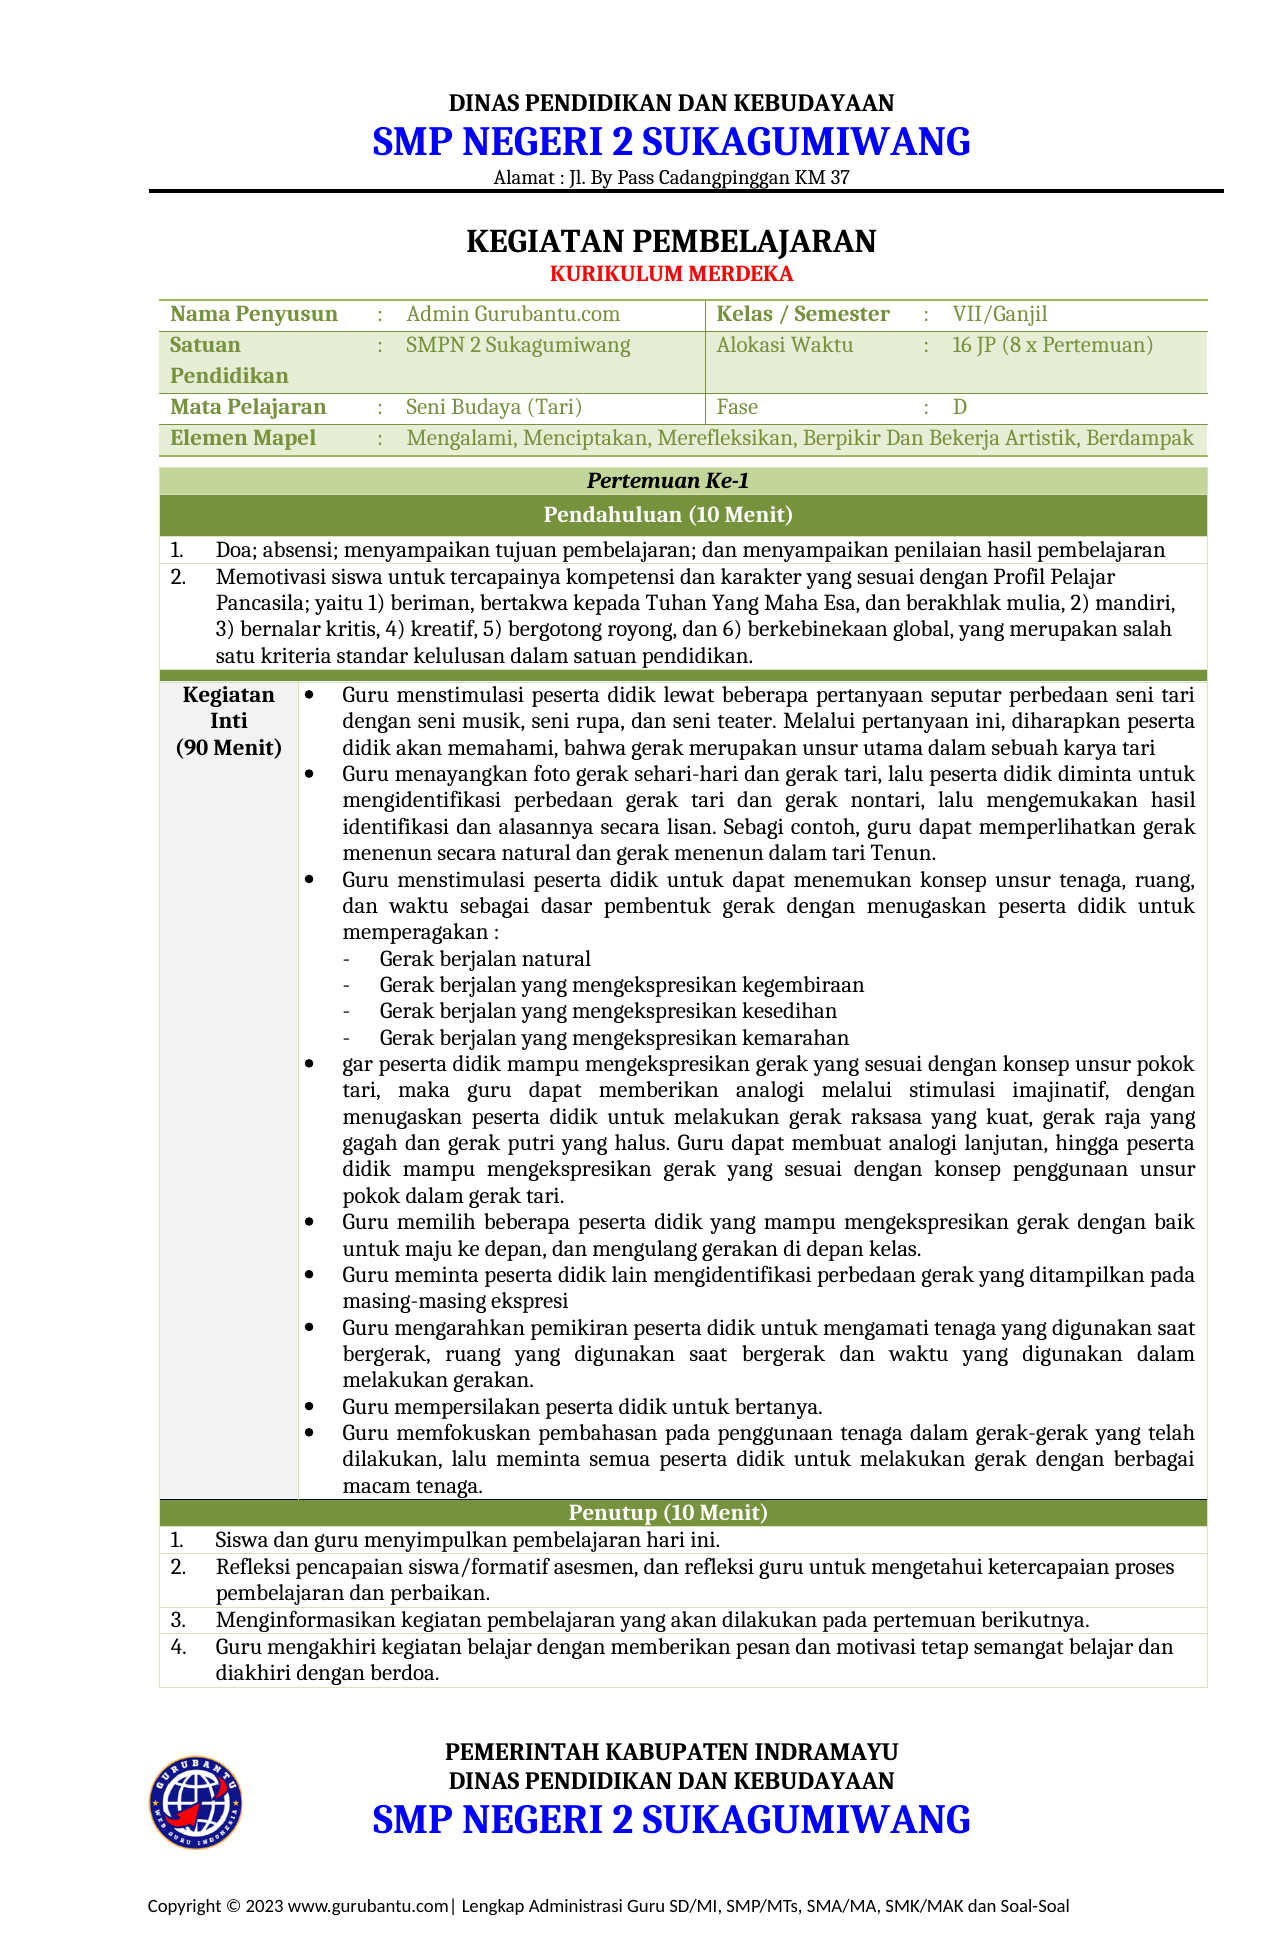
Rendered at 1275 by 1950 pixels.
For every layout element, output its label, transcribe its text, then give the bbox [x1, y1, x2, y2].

table_cell SMPN 2 Sukagumiwang [395, 332, 705, 393]
table_header VII/Ganjil [941, 301, 1207, 331]
table_cell [160, 670, 1207, 681]
table_cell : [366, 394, 395, 424]
table_header Nama Penyusun [159, 301, 366, 331]
table_cell Guru mengakhiri kegiatan belajar dengan memberikan pesan dan motivasi tetap semangat belajar dan diakhiri dengan berdoa. [204, 1634, 1207, 1686]
table_cell Mengalami, Menciptakan, Merefleksikan, Berpikir Dan Bekerja Artistik, Berdampak [395, 425, 1207, 455]
table_cell 2. [160, 564, 204, 669]
table_cell Menginformasikan kegiatan pembelajaran yang akan dilakukan pada pertemuan berikutnya. [204, 1608, 1207, 1633]
table_cell Pendahuluan (10 Menit) [160, 495, 1207, 536]
text DINAS PENDIDIKAN DAN KEBUDAYAAN [243, 1767, 1196, 1796]
text DINAS PENDIDIKAN DAN KEBUDAYAAN [148, 89, 1196, 117]
text KEGIATAN PEMBELAJARAN [148, 222, 1196, 261]
text KURIKULUM MERDEKA [148, 261, 1196, 287]
text PEMERINTAH KABUPATEN INDRAMAYU [148, 1738, 1196, 1767]
table_cell : [366, 332, 395, 393]
table_cell : [912, 332, 941, 393]
table_cell 3. [160, 1608, 204, 1633]
table_cell : [912, 394, 941, 424]
table_cell Memotivasi siswa untuk tercapainya kompetensi dan karakter yang sesuai dengan Profil Pelajar Pancasila; yaitu 1) beriman, bertakwa kepada Tuhan Yang Maha Esa, dan berakhlak mulia, 2) mandiri, 3) bernalar kritis, 4) kreatif, 5) bergotong royong, dan 6) berkebinekaan global, yang merupakan salah satu kriteria standar kelulusan dalam satuan pendidikan. [204, 564, 1207, 669]
table_cell Guru menstimulasi peserta didik lewat beberapa pertanyaan seputar perbedaan seni tari dengan seni musik, seni rupa, dan seni teater. Melalui pertanyaan ini, diharapkan peserta didik akan memahami, bahwa gerak merupakan unsur utama dalam sebuah karya tari Guru menayangkan foto gerak sehari-hari dan gerak tari, lalu peserta didik diminta untuk mengidentifikasi perbedaan gerak tari dan gerak nontari, lalu mengemukakan hasil identifikasi dan alasannya secara lisan. Sebagi contoh, guru dapat memperlihatkan gerak menenun secara natural dan gerak menenun dalam tari Tenun. Guru menstimulasi peserta didik untuk dapat menemukan konsep unsur tenaga, ruang, dan waktu sebagai dasar pembentuk gerak dengan menugaskan peserta didik untuk memperagakan : Gerak berjalan natural Gerak berjalan yang mengekspresikan kegembiraan Gerak berjalan yang mengekspresikan kesedihan Gerak berjalan yang mengekspresikan kemarahan gar peserta didik mampu mengekspresikan gerak yang sesuai dengan konsep unsur pokok tari, maka guru dapat memberikan analogi melalui stimulasi imajinatif, dengan menugaskan peserta didik untuk melakukan gerak raksasa yang kuat, gerak raja yang gagah dan gerak putri yang halus. Guru dapat membuat analogi lanjutan, hingga peserta didik mampu mengekspresikan gerak yang sesuai dengan konsep penggunaan unsur pokok dalam gerak tari. Guru memilih beberapa peserta didik yang mampu mengekspresikan gerak dengan baik untuk maju ke depan, dan mengulang gerakan di depan kelas. Guru meminta peserta didik lain mengidentifikasi perbedaan gerak yang ditampilkan pada masing-masing ekspresi Guru mengarahkan pemikiran peserta didik untuk mengamati tenaga yang digunakan saat bergerak, ruang yang digunakan saat bergerak dan waktu yang digunakan dalam melakukan gerakan. Guru mempersilakan peserta didik untuk bertanya. Guru memfokuskan pembahasan pada penggunaan tenaga dalam gerak-gerak yang telah dilakukan, lalu meminta semua peserta didik untuk melakukan gerak dengan berbagai macam tenaga. [299, 683, 1207, 1499]
text Alamat : Jl. By Pass Cadangpinggan KM 37 [148, 165, 1196, 189]
table_cell 4. [160, 1634, 204, 1686]
text SMP NEGERI 2 SUKAGUMIWANG [148, 117, 1196, 165]
table_header Kelas / Semester [706, 301, 912, 331]
table_cell 1. [160, 537, 204, 563]
table_cell Penutup (10 Menit) [160, 1500, 1207, 1526]
table_header Admin Gurubantu.com [395, 301, 705, 331]
table_cell D [941, 394, 1207, 424]
table_cell Fase [706, 394, 912, 424]
table_cell : [366, 425, 395, 455]
text SMP NEGERI 2 SUKAGUMIWANG [243, 1796, 1196, 1843]
table_cell Satuan Pendidikan [159, 332, 366, 393]
table_cell Seni Budaya (Tari) [395, 394, 705, 424]
table_cell Mata Pelajaran [159, 394, 366, 424]
table_cell Elemen Mapel [159, 425, 366, 455]
table_header : [912, 301, 941, 331]
table_cell 1. [160, 1527, 204, 1553]
table_cell 16 JP (8 x Pertemuan) [941, 332, 1207, 393]
table_cell Alokasi Waktu [706, 332, 912, 393]
table_cell Kegiatan Inti (90 Menit) [160, 683, 298, 1499]
table_cell Siswa dan guru menyimpulkan pembelajaran hari ini. [204, 1527, 1207, 1553]
table_cell Doa; absensi; menyampaikan tujuan pembelajaran; dan menyampaikan penilaian hasil pembelajaran [204, 537, 1207, 563]
table_header Pertemuan Ke-1 [160, 468, 1207, 494]
table_header : [366, 301, 395, 331]
picture [148, 1755, 243, 1850]
table_cell Refleksi pencapaian siswa/formatif asesmen, dan refleksi guru untuk mengetahui ketercapaian proses pembelajaran dan perbaikan. [204, 1554, 1207, 1606]
table_cell 2. [160, 1554, 204, 1606]
